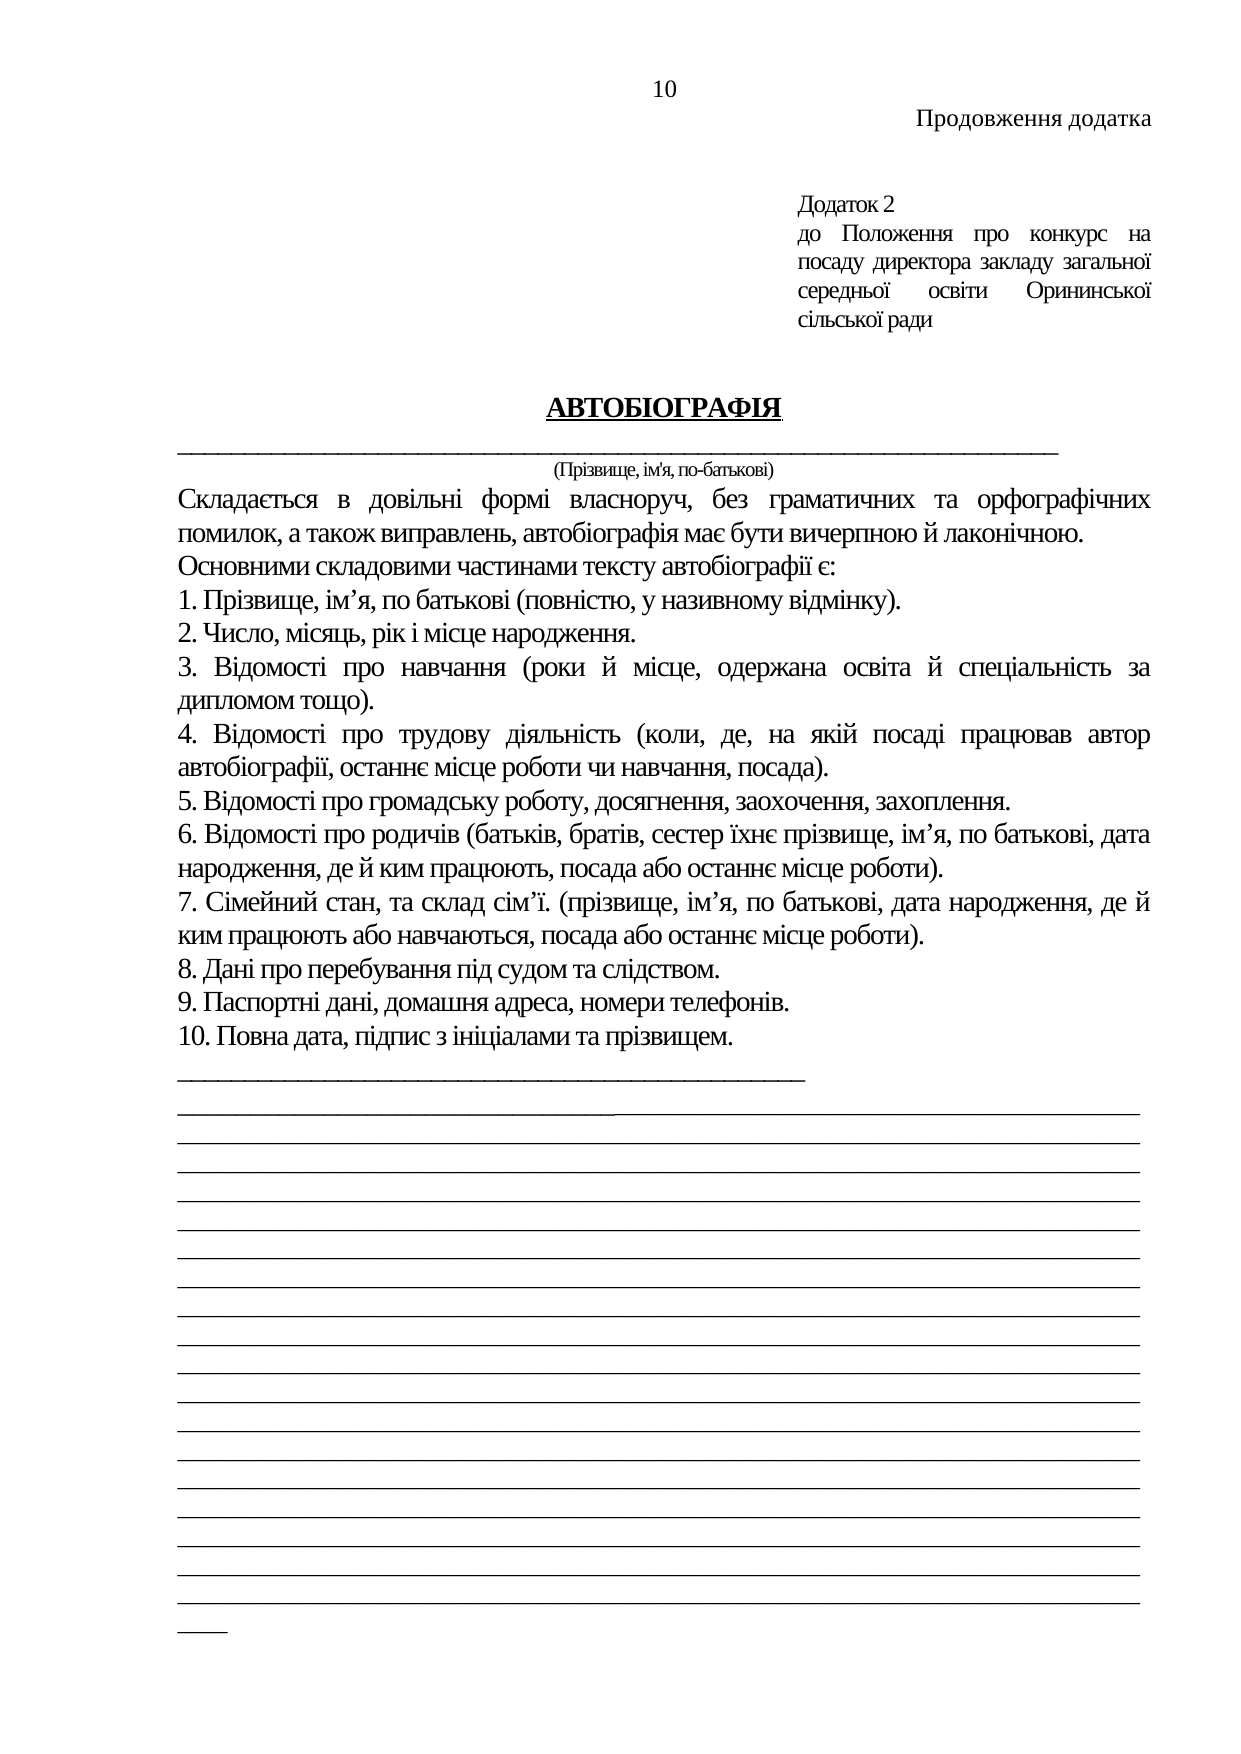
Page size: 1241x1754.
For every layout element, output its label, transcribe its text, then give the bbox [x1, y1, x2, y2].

text 2. Число, місяць, рік і місце народження. [177, 615, 1152, 649]
text Складається в довільні формі власноруч, без граматичних та орфографічних помилок, а також виправлень, автобіографія має бути вичерпною й лаконічною. [177, 481, 1152, 548]
text ________________________________________________________________________________________________________________________________________________________________________________________________________________________________________________________________________________________________________________________________________________________________________________________________________________________________________________________________________________________________________________________________________________________________________________________________________________________________________________________________________________________________________________________________________________________________________________________________________________________________________________________________________________________________________________________________________________________________________________________________________________________________________________________________________________________________________________________________________________________________________________________________________________________________________________________________________________________________________________________________________________________________________________________________________________________________________________________________________________________ [177, 1051, 1152, 1636]
text 8. Дані про перебування під судом та слідством. [177, 951, 1152, 984]
text 7. Сімейний стан, та склад сім’ї. (прізвище, ім’я, по батькові, дата народження, де й ким працюють або навчаються, посада або останнє місце роботи). [177, 884, 1152, 951]
text 6. Відомості про родичів (батьків, братів, сестер їхнє прізвище, ім’я, по батькові, дата народження, де й ким працюють, посада або останнє місце роботи). [177, 817, 1152, 884]
text до Положення про конкурс на посаду директора закладу загальної середньої освіти Орининської сільської ради [797, 218, 1152, 333]
text Додаток 2 [797, 189, 1152, 218]
text __________________________________________________________________ [177, 424, 1152, 457]
text 4. Відомості про трудову діяльність (коли, де, на якій посаді працював автор автобіографії, останнє місце роботи чи навчання, посада). [177, 716, 1152, 783]
text 9. Паспортні дані, домашня адреса, номери телефонів. [177, 984, 1152, 1018]
text 5. Відомості про громадську роботу, досягнення, заохочення, захоплення. [177, 783, 1152, 817]
text 1. Прізвище, ім’я, по батькові (повністю, у називному відмінку). [177, 582, 1152, 615]
text 10. Повна дата, підпис з ініціалами та прізвищем. [177, 1018, 1152, 1051]
text 3. Відомості про навчання (роки й місце, одержана освіта й спеціальність за дипломом тощо). [177, 649, 1152, 716]
text Основними складовими частинами тексту автобіографії є: [177, 548, 1152, 582]
text АВТОБІОГРАФІЯ [177, 390, 1152, 424]
text (Прізвище, ім'я, по-батькові) [177, 457, 1152, 481]
